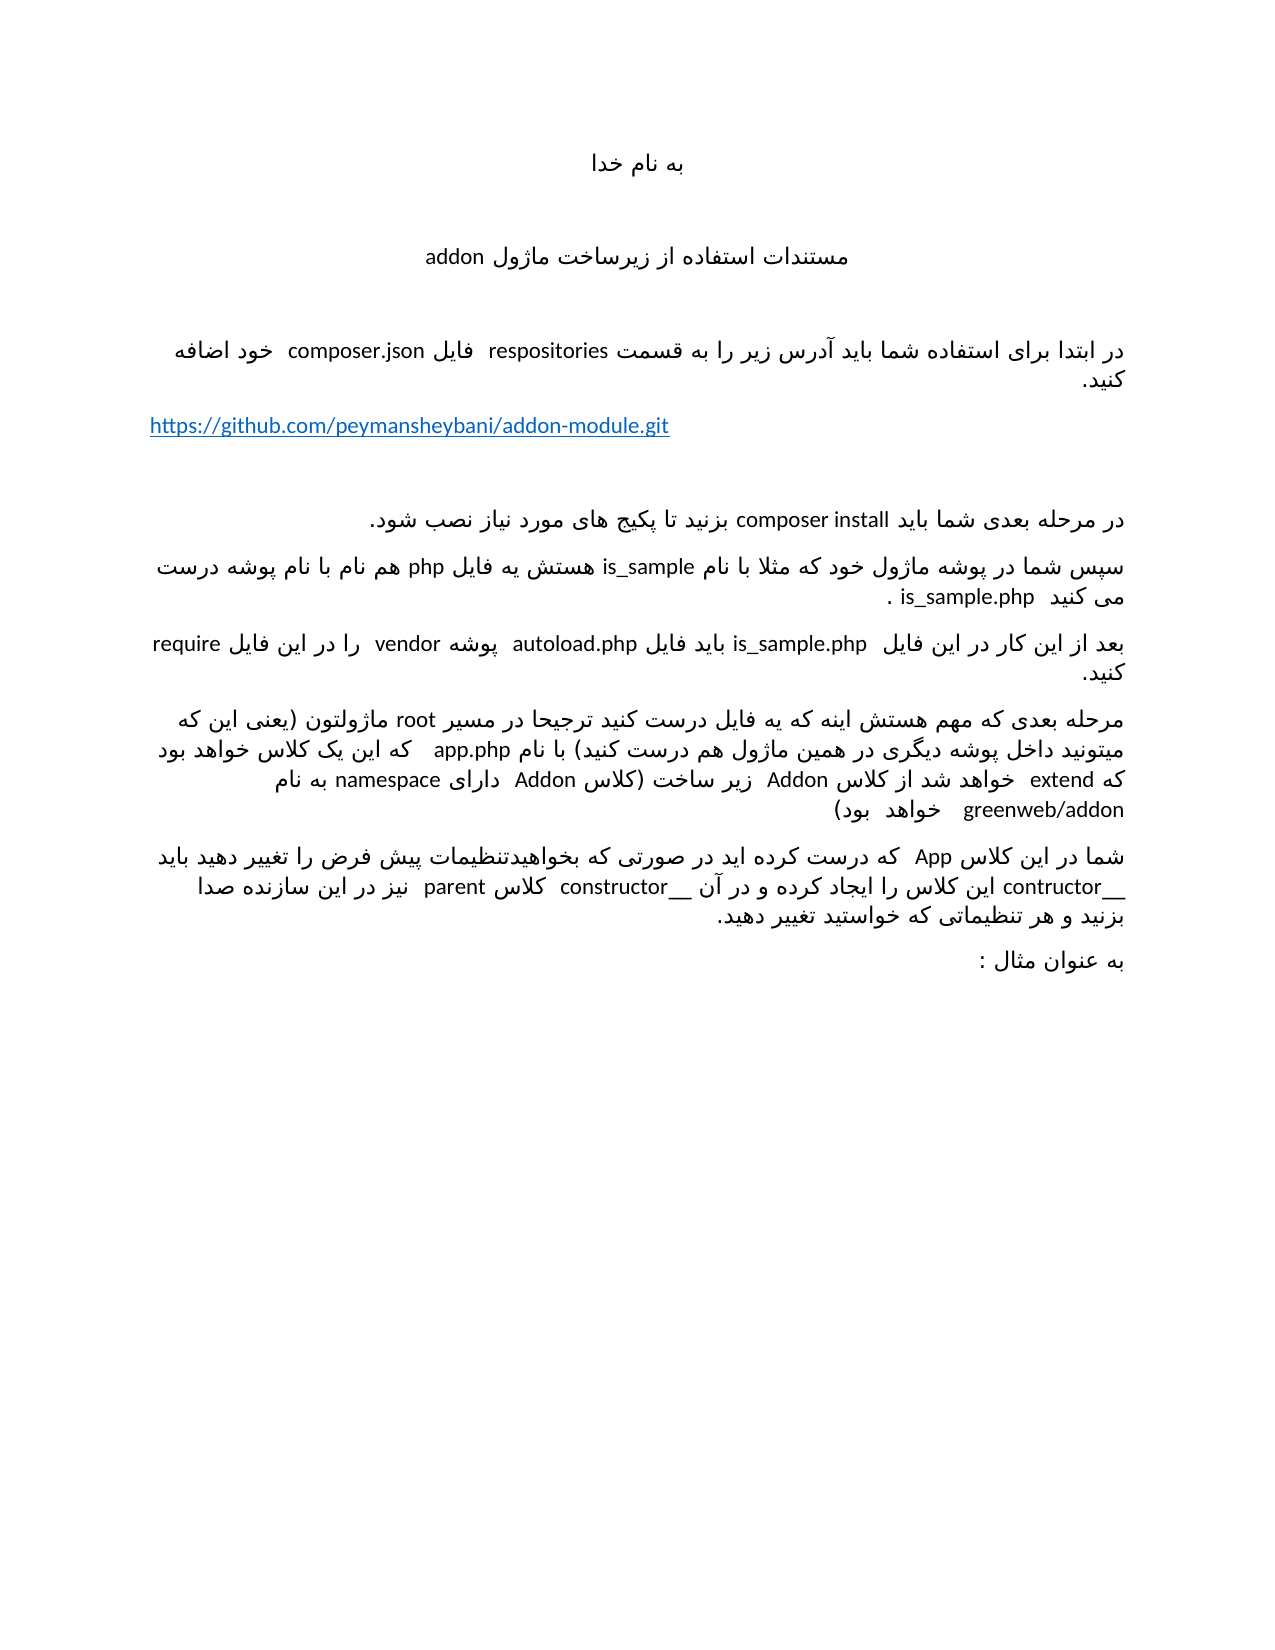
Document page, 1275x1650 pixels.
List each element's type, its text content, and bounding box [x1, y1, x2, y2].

text مرحله بعدی که مهم هستش اینه که یه فایل درست کنید ترجیحا در مسیر root ماژولتون (یعنی این که میتونید داخل پوشه دیگری در همین ماژول هم درست کنید) با نام app.php که این یک کلاس خواهد بود که extend خواهد شد از کلاس Addon زیر ساخت (کلاس Addon دارای namespace به نام greenweb/addon خواهد بود) [150, 705, 1125, 823]
text https://github.com/peymansheybani/addon-module.git [150, 412, 1125, 439]
text سپس شما در پوشه ماژول خود که مثلا با نام is_sample هستش یه فایل php هم نام با نام پوشه درست می کنید is_sample.php . [150, 552, 1125, 610]
text بعد از این کار در این فایل is_sample.php باید فایل autoload.php پوشه vendor را در این فایل require کنید. [150, 629, 1125, 686]
text در ابتدا برای استفاده شما باید آدرس زیر را به قسمت respositories فایل composer.json خود اضافه کنید. [150, 336, 1125, 393]
text شما در این کلاس App که درست کرده اید در صورتی که بخواهیدتنظیمات پیش فرض را تغییر دهید باید __contructor این کلاس را ایجاد کرده و در آن __constructor کلاس parent نیز در این سازنده صدا بزنید و هر تنظیماتی که خواستید تغییر دهید. [150, 842, 1125, 929]
text به نام خدا [150, 150, 1125, 177]
text به عنوان مثال : [150, 948, 1125, 974]
text مستندات استفاده از زیرساخت ماژول addon [150, 242, 1125, 270]
text در مرحله بعدی شما باید composer install بزنید تا پکیج های مورد نیاز نصب شود. [150, 505, 1125, 533]
